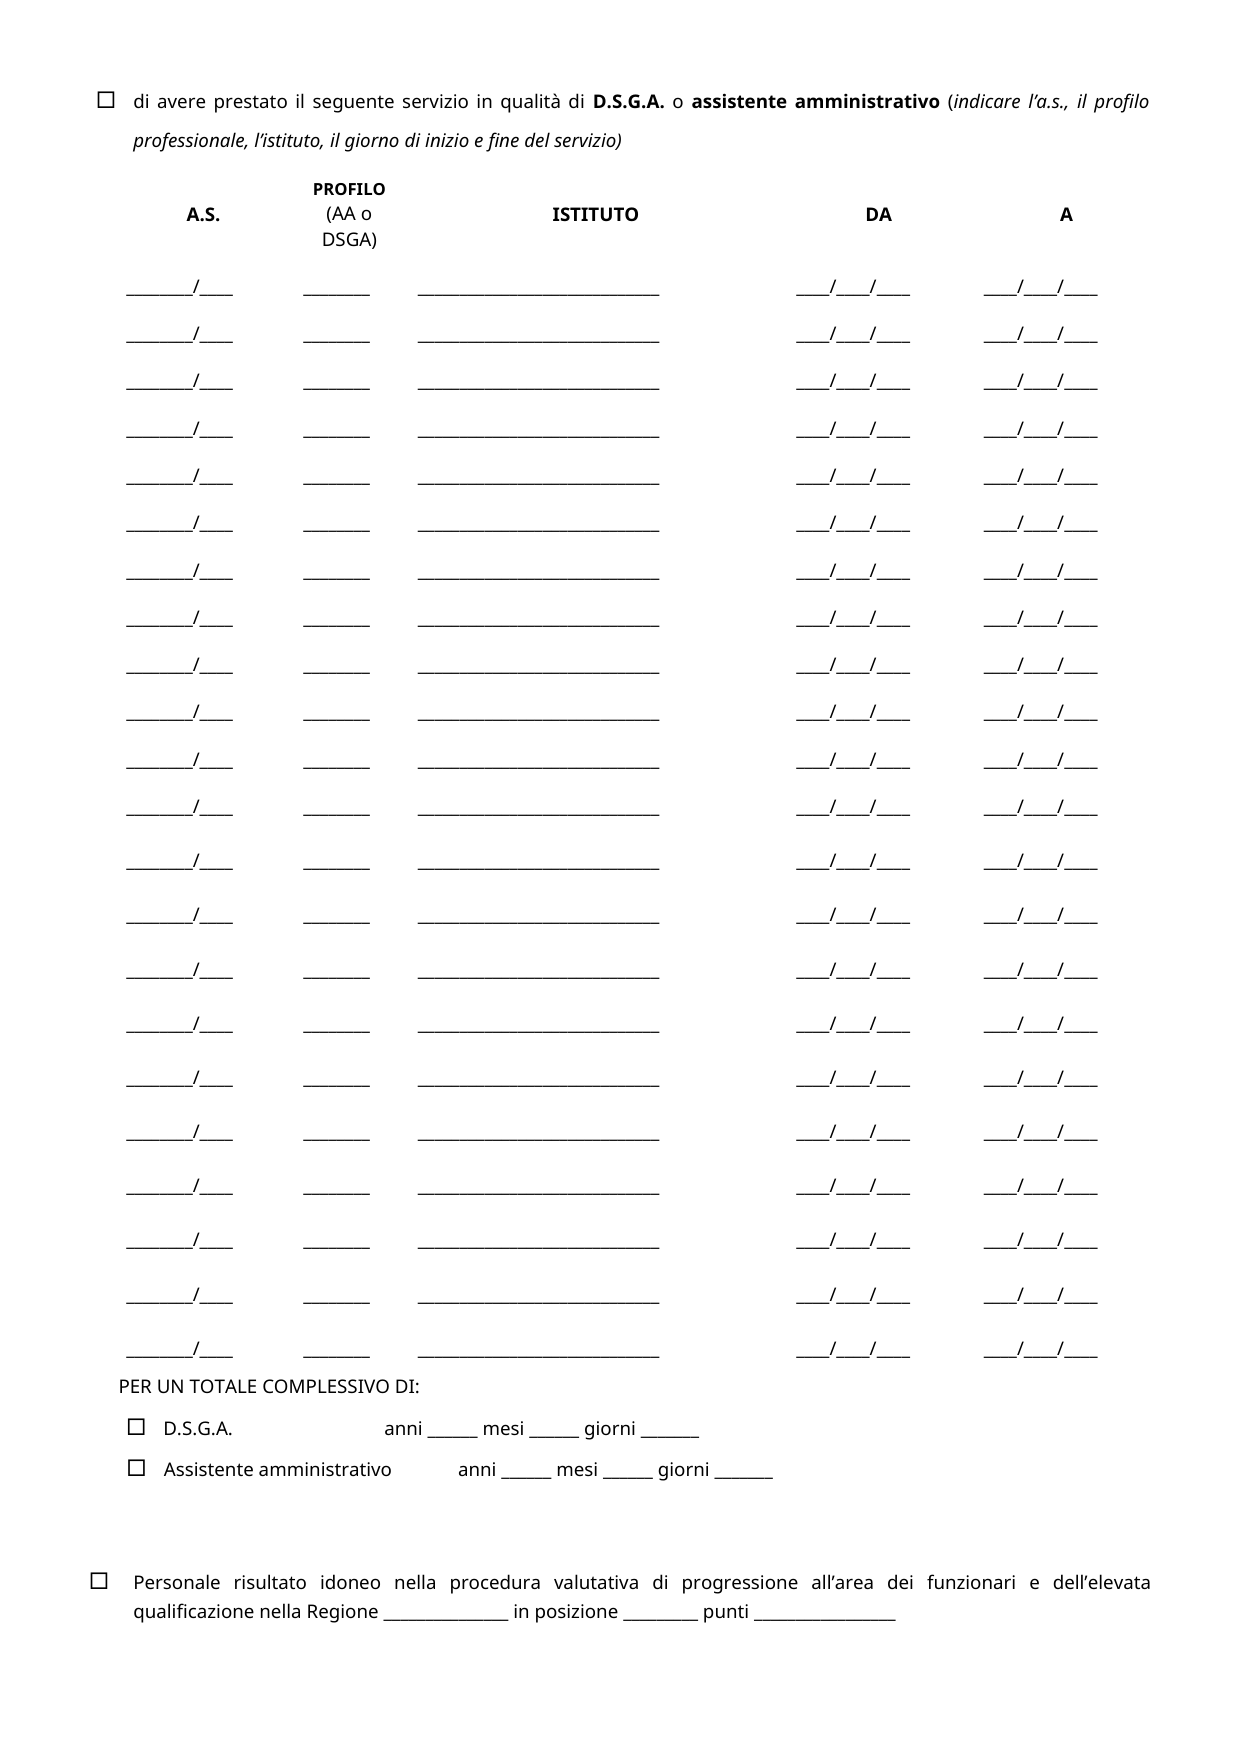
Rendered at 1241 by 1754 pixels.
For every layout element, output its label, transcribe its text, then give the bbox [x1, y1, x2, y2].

table_cell ________/____ [115, 311, 292, 358]
table_cell _____________________________ [406, 1211, 785, 1265]
table_cell _____________________________ [406, 406, 785, 453]
table_cell _____________________________ [406, 831, 785, 886]
table_cell ____/____/____ [972, 1156, 1160, 1211]
table_header DA [785, 178, 972, 264]
table_cell ________/____ [115, 1211, 292, 1265]
table_cell _____________________________ [406, 1265, 785, 1319]
table_cell ____/____/____ [785, 886, 972, 940]
table_cell ________/____ [115, 831, 292, 886]
table_header A.S. [115, 178, 292, 264]
table_cell ________/____ [115, 1048, 292, 1102]
table_cell ____/____/____ [785, 642, 972, 689]
table_cell ____/____/____ [972, 1048, 1160, 1102]
table_cell ____/____/____ [972, 940, 1160, 994]
table_cell ____/____/____ [972, 1102, 1160, 1156]
table_cell _____________________________ [406, 311, 785, 358]
table_cell ____/____/____ [785, 548, 972, 595]
table_cell ____/____/____ [972, 642, 1160, 689]
table_cell _____________________________ [406, 359, 785, 406]
list Assistente amministrativo anni ______ mesi ______ giorni _______ [126, 1457, 1152, 1482]
table_cell ____/____/____ [972, 548, 1160, 595]
table_cell ________/____ [115, 1265, 292, 1319]
table_cell ________ [292, 406, 406, 453]
table_cell ________ [292, 1102, 406, 1156]
table_cell ________ [292, 642, 406, 689]
table_cell ____/____/____ [972, 406, 1160, 453]
table_cell ________ [292, 595, 406, 642]
table_cell ____/____/____ [972, 1265, 1160, 1319]
table_cell ________ [292, 1265, 406, 1319]
table_cell _____________________________ [406, 1102, 785, 1156]
table_cell ____/____/____ [972, 1319, 1160, 1373]
table_cell ____/____/____ [972, 500, 1160, 548]
table_cell _____________________________ [406, 1048, 785, 1102]
table_cell _____________________________ [406, 1319, 785, 1373]
table_cell ____/____/____ [785, 1102, 972, 1156]
table_cell ________ [292, 994, 406, 1048]
list Personale risultato idoneo nella procedura valutativa di progressione all’area dei funzionari e dell’elevata qualificazione nella Regione _______________ in posizione _________ punti _________________ [89, 1569, 1152, 1624]
table_cell ________ [292, 886, 406, 940]
table_header PROFILO (AA o DSGA) [292, 178, 406, 264]
table_header A [972, 178, 1160, 264]
table_cell ________ [292, 359, 406, 406]
table_cell ________ [292, 1211, 406, 1265]
table_cell ________ [292, 500, 406, 548]
table_cell _____________________________ [406, 548, 785, 595]
text PER UN TOTALE COMPLESSIVO DI: [89, 1373, 1152, 1398]
table_cell ________/____ [115, 406, 292, 453]
table_cell ____/____/____ [972, 453, 1160, 500]
table_cell ____/____/____ [972, 737, 1160, 784]
table_cell ____/____/____ [785, 1211, 972, 1265]
table_cell ________/____ [115, 642, 292, 689]
table_cell ____/____/____ [785, 831, 972, 886]
table_cell ____/____/____ [785, 1156, 972, 1211]
table_cell ________/____ [115, 595, 292, 642]
table_cell ____/____/____ [785, 500, 972, 548]
table_cell ________/____ [115, 453, 292, 500]
table_cell ____/____/____ [785, 1265, 972, 1319]
table_cell ________ [292, 453, 406, 500]
table_cell _____________________________ [406, 1156, 785, 1211]
table_cell ________ [292, 264, 406, 311]
table_cell _____________________________ [406, 453, 785, 500]
table_cell ____/____/____ [972, 264, 1160, 311]
table_cell ________/____ [115, 994, 292, 1048]
table_cell ________/____ [115, 1102, 292, 1156]
table_cell ____/____/____ [972, 831, 1160, 886]
table_cell ________ [292, 1156, 406, 1211]
table_cell ____/____/____ [972, 1211, 1160, 1265]
table_cell _____________________________ [406, 737, 785, 784]
table_cell ________/____ [115, 690, 292, 737]
table_cell ________/____ [115, 500, 292, 548]
table_cell ____/____/____ [785, 784, 972, 831]
table_cell _____________________________ [406, 264, 785, 311]
table_cell ____/____/____ [972, 359, 1160, 406]
table_cell ________ [292, 940, 406, 994]
table_header ISTITUTO [406, 178, 785, 264]
table_cell _____________________________ [406, 940, 785, 994]
table_cell ____/____/____ [785, 595, 972, 642]
table_cell ________/____ [115, 1156, 292, 1211]
table_cell ________/____ [115, 940, 292, 994]
table_cell ____/____/____ [785, 994, 972, 1048]
table_cell _____________________________ [406, 690, 785, 737]
list di avere prestato il seguente servizio in qualità di D.S.G.A. o assistente amministrativo (indicare l’a.s., il profilo professionale, l’istituto, il giorno di inizio e fine del servizio) [96, 89, 1152, 152]
table_cell ____/____/____ [785, 1319, 972, 1373]
table_cell ________/____ [115, 784, 292, 831]
table_cell ________/____ [115, 1319, 292, 1373]
table_cell ____/____/____ [972, 690, 1160, 737]
table_cell ____/____/____ [785, 311, 972, 358]
table_cell ________ [292, 311, 406, 358]
table_cell ____/____/____ [785, 737, 972, 784]
table_cell _____________________________ [406, 886, 785, 940]
table_cell ________ [292, 690, 406, 737]
table_cell ________ [292, 1319, 406, 1373]
table_cell ____/____/____ [972, 311, 1160, 358]
table_cell ________/____ [115, 886, 292, 940]
table_cell ____/____/____ [972, 886, 1160, 940]
table_cell ____/____/____ [972, 784, 1160, 831]
table_cell ________/____ [115, 737, 292, 784]
table_cell ________ [292, 784, 406, 831]
table_cell _____________________________ [406, 994, 785, 1048]
table_cell ________/____ [115, 264, 292, 311]
table_cell ____/____/____ [785, 453, 972, 500]
table_cell ________ [292, 737, 406, 784]
list D.S.G.A. anni ______ mesi ______ giorni _______ [126, 1415, 1152, 1440]
table_cell ________ [292, 548, 406, 595]
table_cell ________/____ [115, 359, 292, 406]
table_cell ________ [292, 831, 406, 886]
table_cell ____/____/____ [785, 264, 972, 311]
table_cell ____/____/____ [972, 994, 1160, 1048]
table_cell ____/____/____ [785, 690, 972, 737]
table_cell _____________________________ [406, 595, 785, 642]
table_cell _____________________________ [406, 500, 785, 548]
table_cell ________ [292, 1048, 406, 1102]
table_cell ____/____/____ [785, 1048, 972, 1102]
table_cell ____/____/____ [972, 595, 1160, 642]
table_cell ________/____ [115, 548, 292, 595]
table_cell ____/____/____ [785, 406, 972, 453]
table_cell _____________________________ [406, 784, 785, 831]
table_cell _____________________________ [406, 642, 785, 689]
table_cell ____/____/____ [785, 940, 972, 994]
table_cell ____/____/____ [785, 359, 972, 406]
